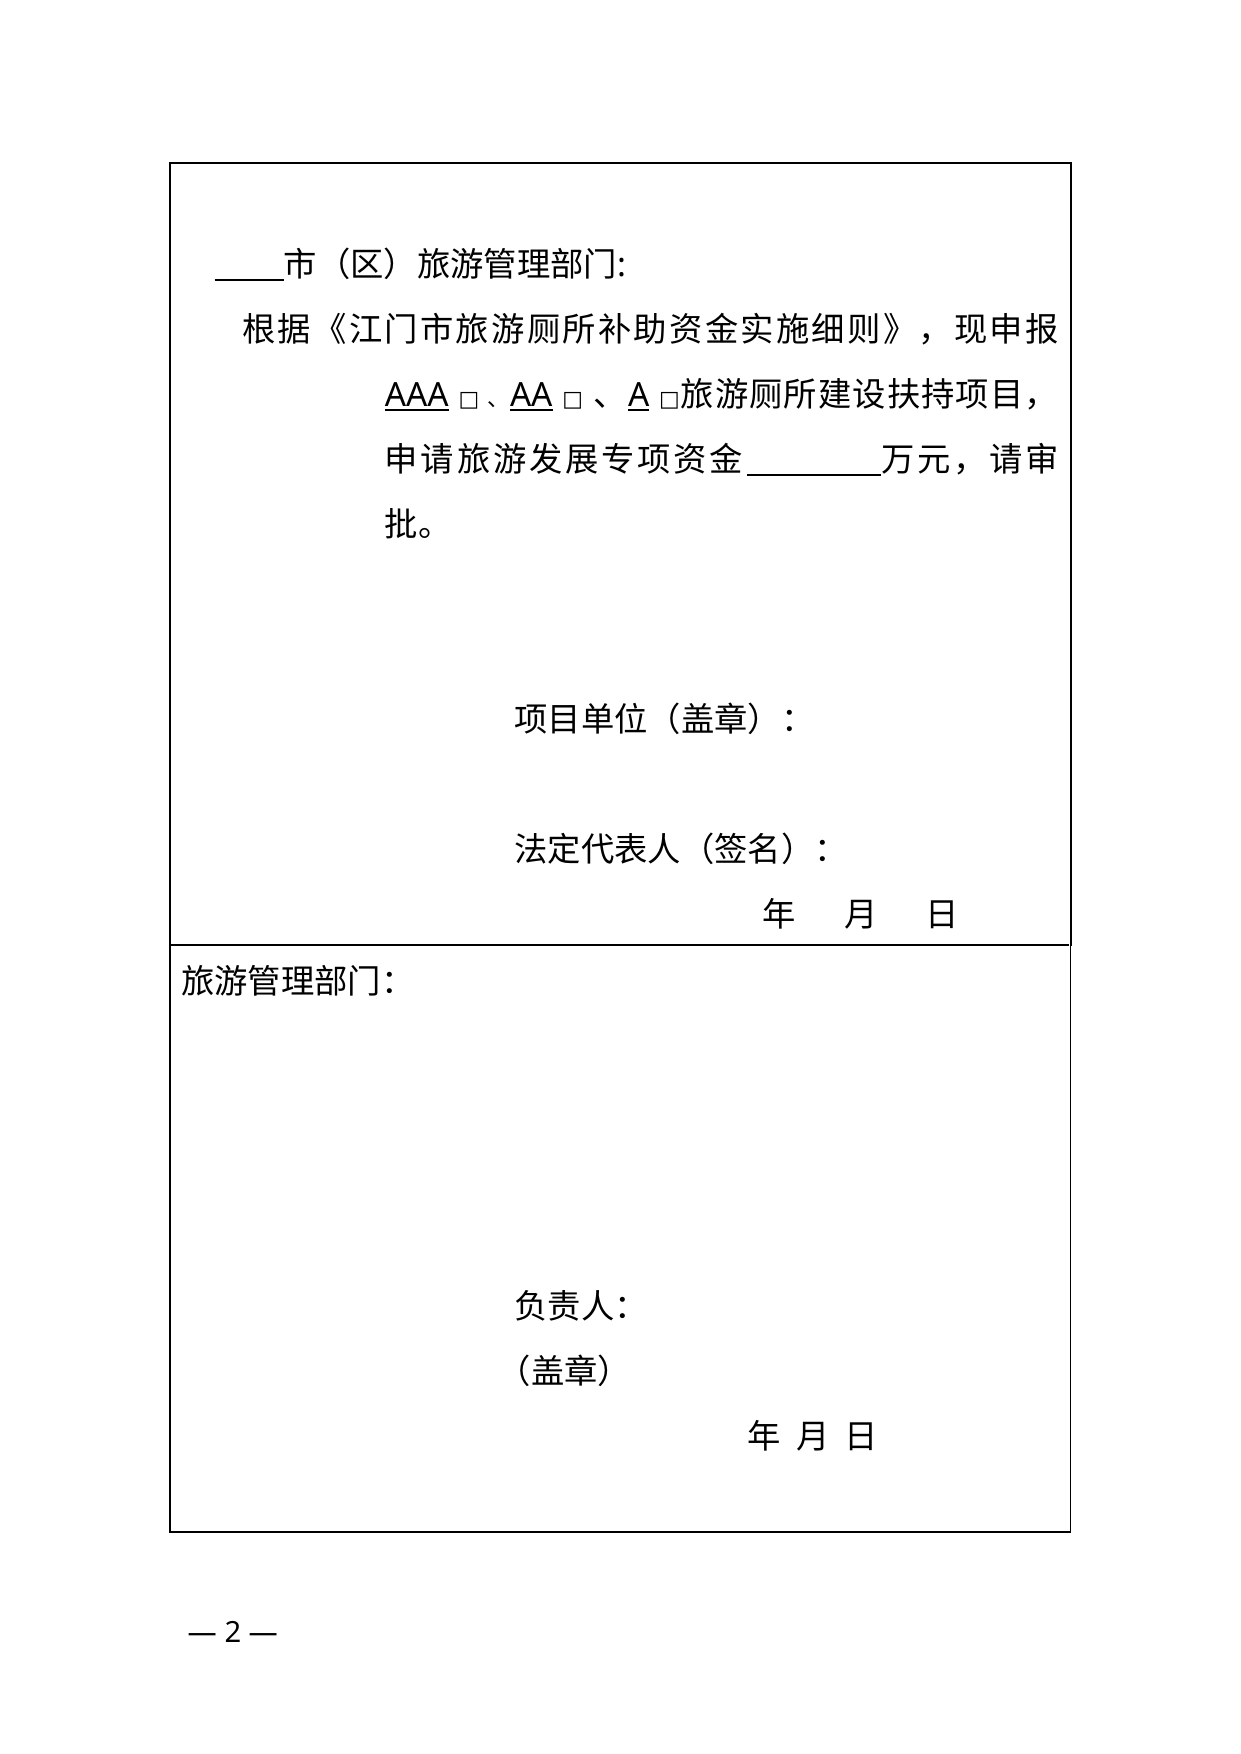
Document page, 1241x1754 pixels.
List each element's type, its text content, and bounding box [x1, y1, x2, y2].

table_cell 旅游管理部门： 负责人： （盖章） 年 月 日 [171, 944, 1070, 1531]
table_header 市（区）旅游管理部门: 根据《江门市旅游厕所补助资金实施细则》，现申报AAA □ 、AA □ 、A □旅游厕所建设扶持项目，申请旅游发展专项资金 万元，请审批。 项目单位（盖章）： 法定代表人（签名）： 年 月 日 [171, 164, 1070, 944]
